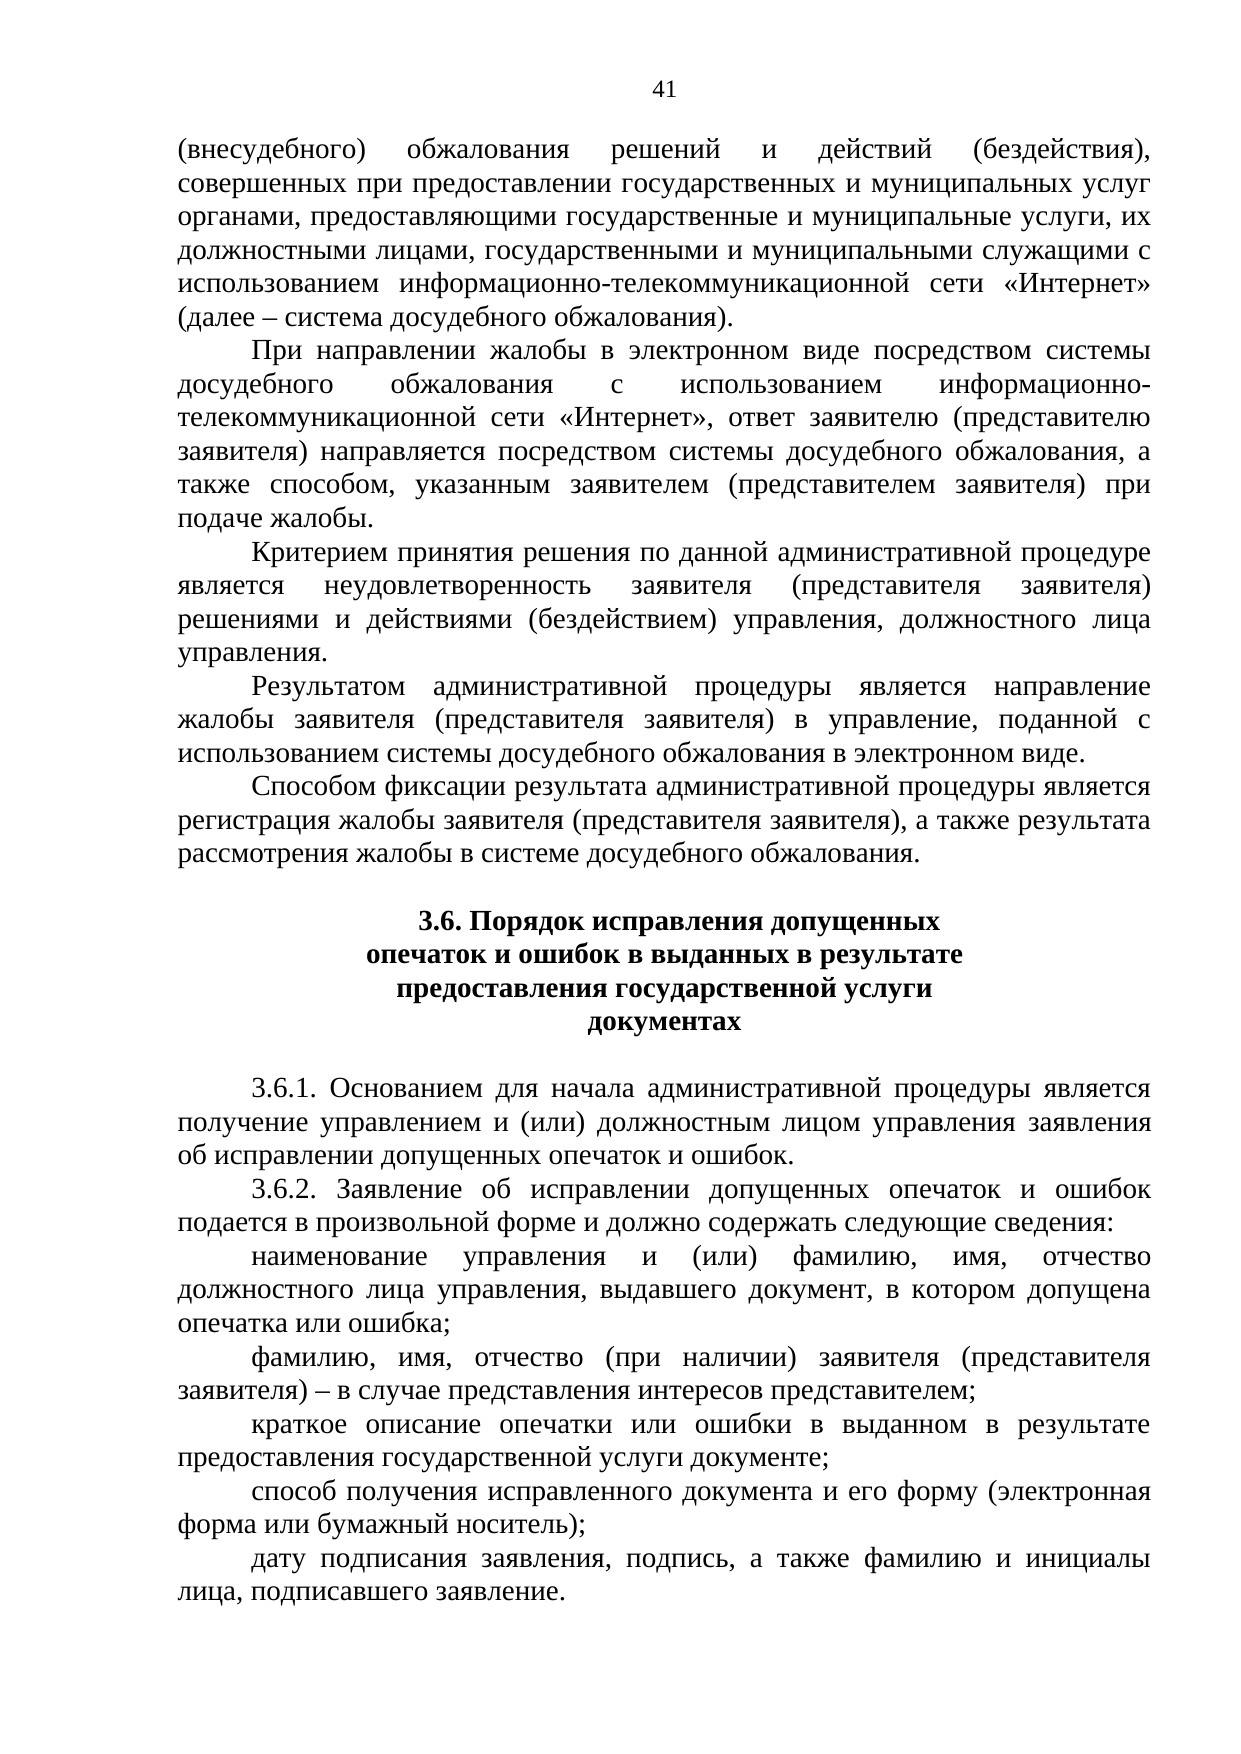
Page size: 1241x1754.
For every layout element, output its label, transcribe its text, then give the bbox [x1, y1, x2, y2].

text способ получения исправленного документа и его форму (электронная форма или бумажный носитель); [177, 1473, 1152, 1540]
text опечаток и ошибок в выданных в результате [177, 936, 1152, 970]
text 3.6.1. Основанием для начала административной процедуры является получение управлением и (или) должностным лицом управления заявления об исправлении допущенных опечаток и ошибок. [177, 1070, 1152, 1171]
text фамилию, имя, отчество (при наличии) заявителя (представителя заявителя) – в случае представления интересов представителем; [177, 1339, 1152, 1406]
text документах [177, 1003, 1152, 1037]
text краткое описание опечатки или ошибки в выданном в результате предоставления государственной услуги документе; [177, 1406, 1152, 1473]
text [177, 131, 1152, 332]
text Результатом административной процедуры является направление жалобы заявителя (представителя заявителя) в управление, поданной с использованием системы досудебного обжалования в электронном виде. [177, 668, 1152, 768]
text Критерием принятия решения по данной административной процедуре является неудовлетворенность заявителя (представителя заявителя) решениями и действиями (бездействием) управления, должностного лица управления. [177, 534, 1152, 668]
text 3.6. Порядок исправления допущенных [207, 903, 1152, 936]
text При направлении жалобы в электронном виде посредством системы досудебного обжалования с использованием информационно-телекоммуникационной сети «Интернет», ответ заявителю (представителю заявителя) направляется посредством системы досудебного обжалования, а также способом, указанным заявителем (представителем заявителя) при подаче жалобы. [177, 332, 1152, 534]
text дату подписания заявления, подпись, а также фамилию и инициалы лица, подписавшего заявление. [177, 1540, 1152, 1607]
text 3.6.2. Заявление об исправлении допущенных опечаток и ошибок подается в произвольной форме и должно содержать следующие сведения: [177, 1171, 1152, 1238]
text предоставления государственной услуги [177, 970, 1152, 1003]
text Способом фиксации результата административной процедуры является регистрация жалобы заявителя (представителя заявителя), а также результата рассмотрения жалобы в системе досудебного обжалования. [177, 768, 1152, 869]
text наименование управления и (или) фамилию, имя, отчество должностного лица управления, выдавшего документ, в котором допущена опечатка или ошибка; [177, 1238, 1152, 1339]
